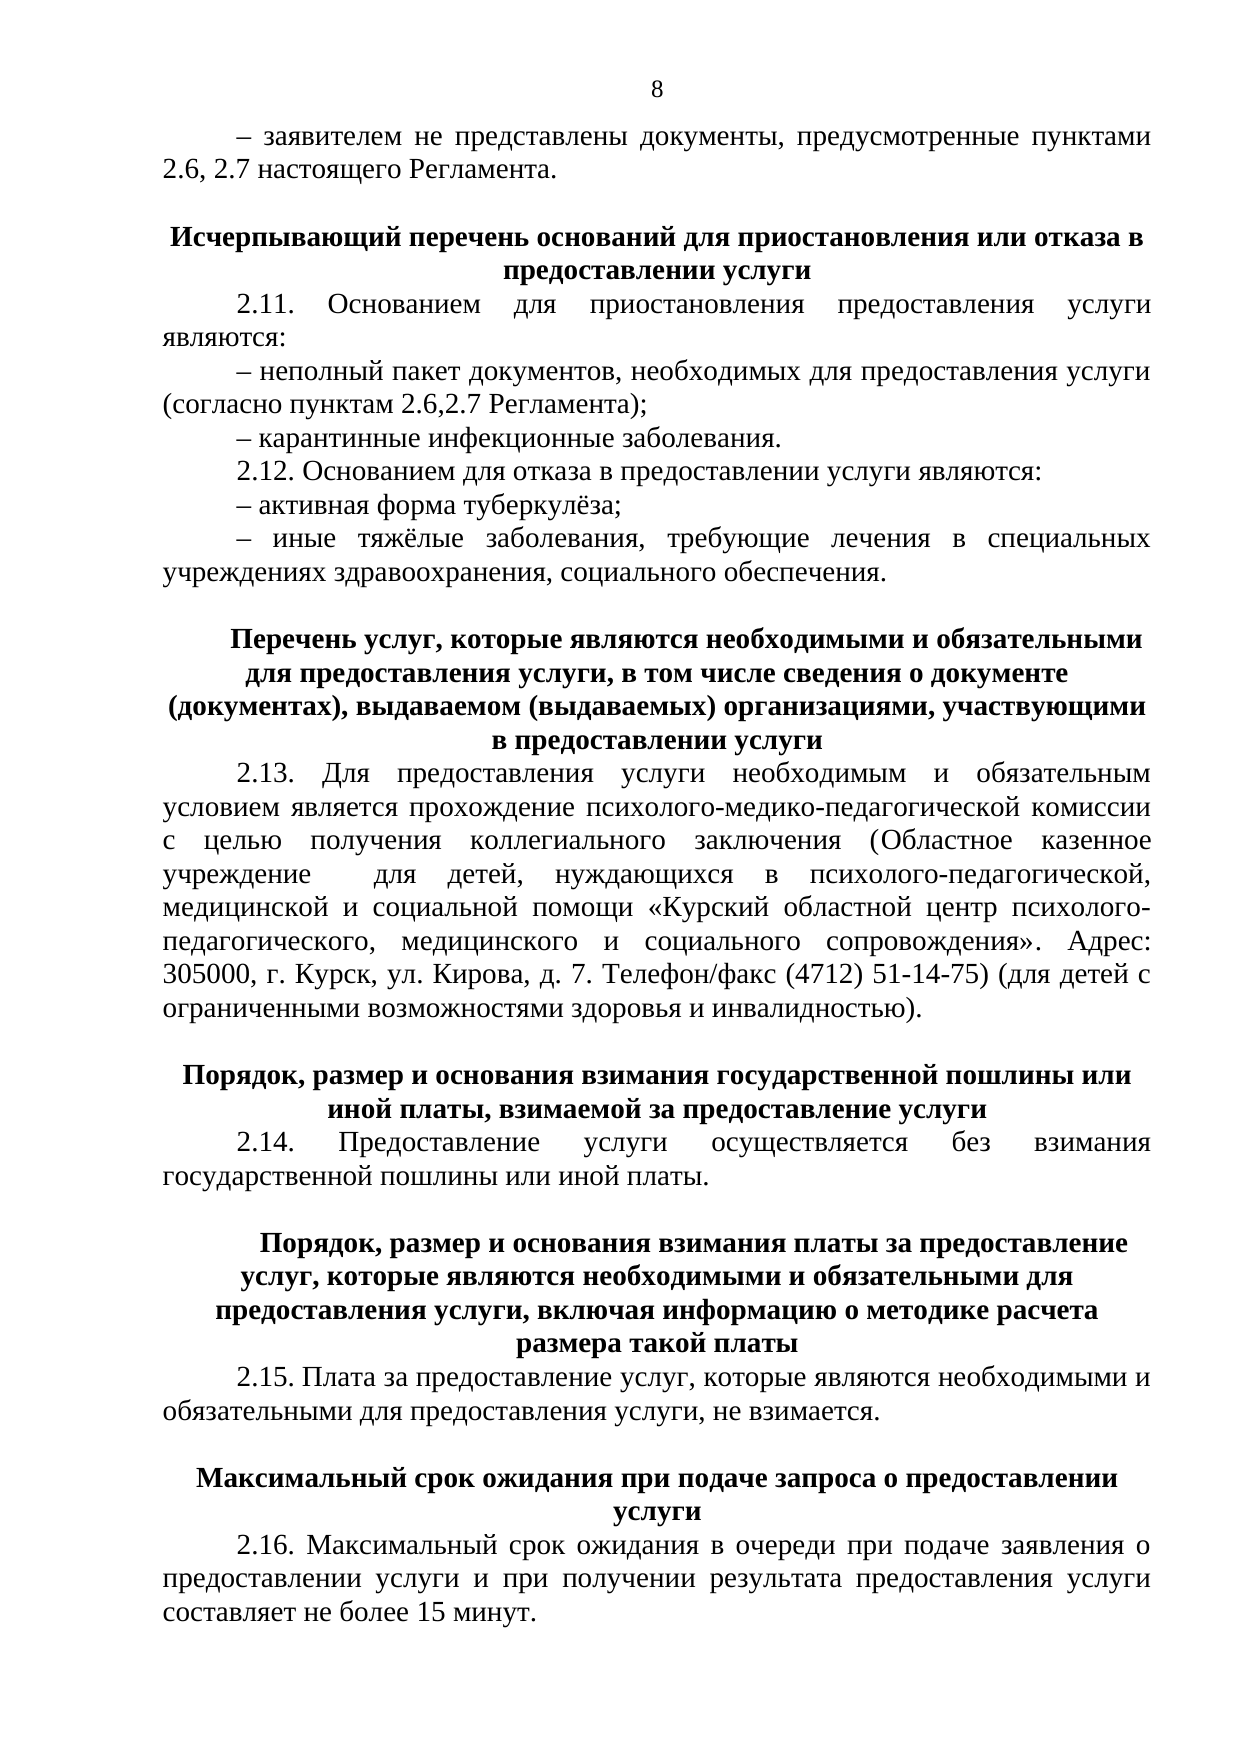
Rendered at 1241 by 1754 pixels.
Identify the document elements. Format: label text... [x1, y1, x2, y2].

text Перечень услуг, которые являются необходимыми и обязательными для предоставления услуги, в том числе сведения о документе (документах), выдаваемом (выдаваемых) организациями, участвующими в предоставлении услуги [162, 621, 1152, 755]
text – иные тяжёлые заболевания, требующие лечения в специальных учреждениях здравоохранения, социального обеспечения. [162, 521, 1152, 588]
text 2.14. Предоставление услуги осуществляется без взимания государственной пошлины или иной платы. [162, 1124, 1152, 1191]
text 2.16. Максимальный срок ожидания в очереди при подаче заявления о предоставлении услуги и при получении результата предоставления услуги составляет не более 15 минут. [162, 1527, 1152, 1627]
text Максимальный срок ожидания при подаче запроса о предоставлении услуги [162, 1460, 1152, 1527]
text Исчерпывающий перечень оснований для приостановления или отказа в предоставлении услуги [162, 219, 1152, 286]
text – карантинные инфекционные заболевания. [162, 420, 1152, 453]
text – неполный пакет документов, необходимых для предоставления услуги (согласно пунктам 2.6,2.7 Регламента); [162, 353, 1152, 420]
text – заявителем не представлены документы, предусмотренные пунктами 2.6, 2.7 настоящего Регламента. [162, 118, 1152, 185]
text – активная форма туберкулёза; [162, 487, 1152, 521]
text 2.12. Основанием для отказа в предоставлении услуги являются: [162, 453, 1152, 487]
text 2.13. Для предоставления услуги необходимым и обязательным условием является прохождение психолого-медико-педагогической комиссии с целью получения коллегиального заключения (Областное казенное учреждение для детей, нуждающихся в психолого-педагогической, медицинской и социальной помощи «Курский областной центр психолого-педагогического, медицинского и социального сопровождения». Адрес: 305000, г. Курск, ул. Кирова, д. 7. Телефон/факс (4712) 51-14-75) (для детей с ограниченными возможностями здоровья и инвалидностью). [162, 755, 1152, 1024]
text Порядок, размер и основания взимания государственной пошлины или иной платы, взимаемой за предоставление услуги [162, 1057, 1152, 1124]
text 2.11. Основанием для приостановления предоставления услуги являются: [162, 286, 1152, 353]
text 2.15. Плата за предоставление услуг, которые являются необходимыми и обязательными для предоставления услуги, не взимается. [162, 1359, 1152, 1426]
text Порядок, размер и основания взимания платы за предоставление услуг, которые являются необходимыми и обязательными для предоставления услуги, включая информацию о методике расчета размера такой платы [162, 1225, 1152, 1359]
